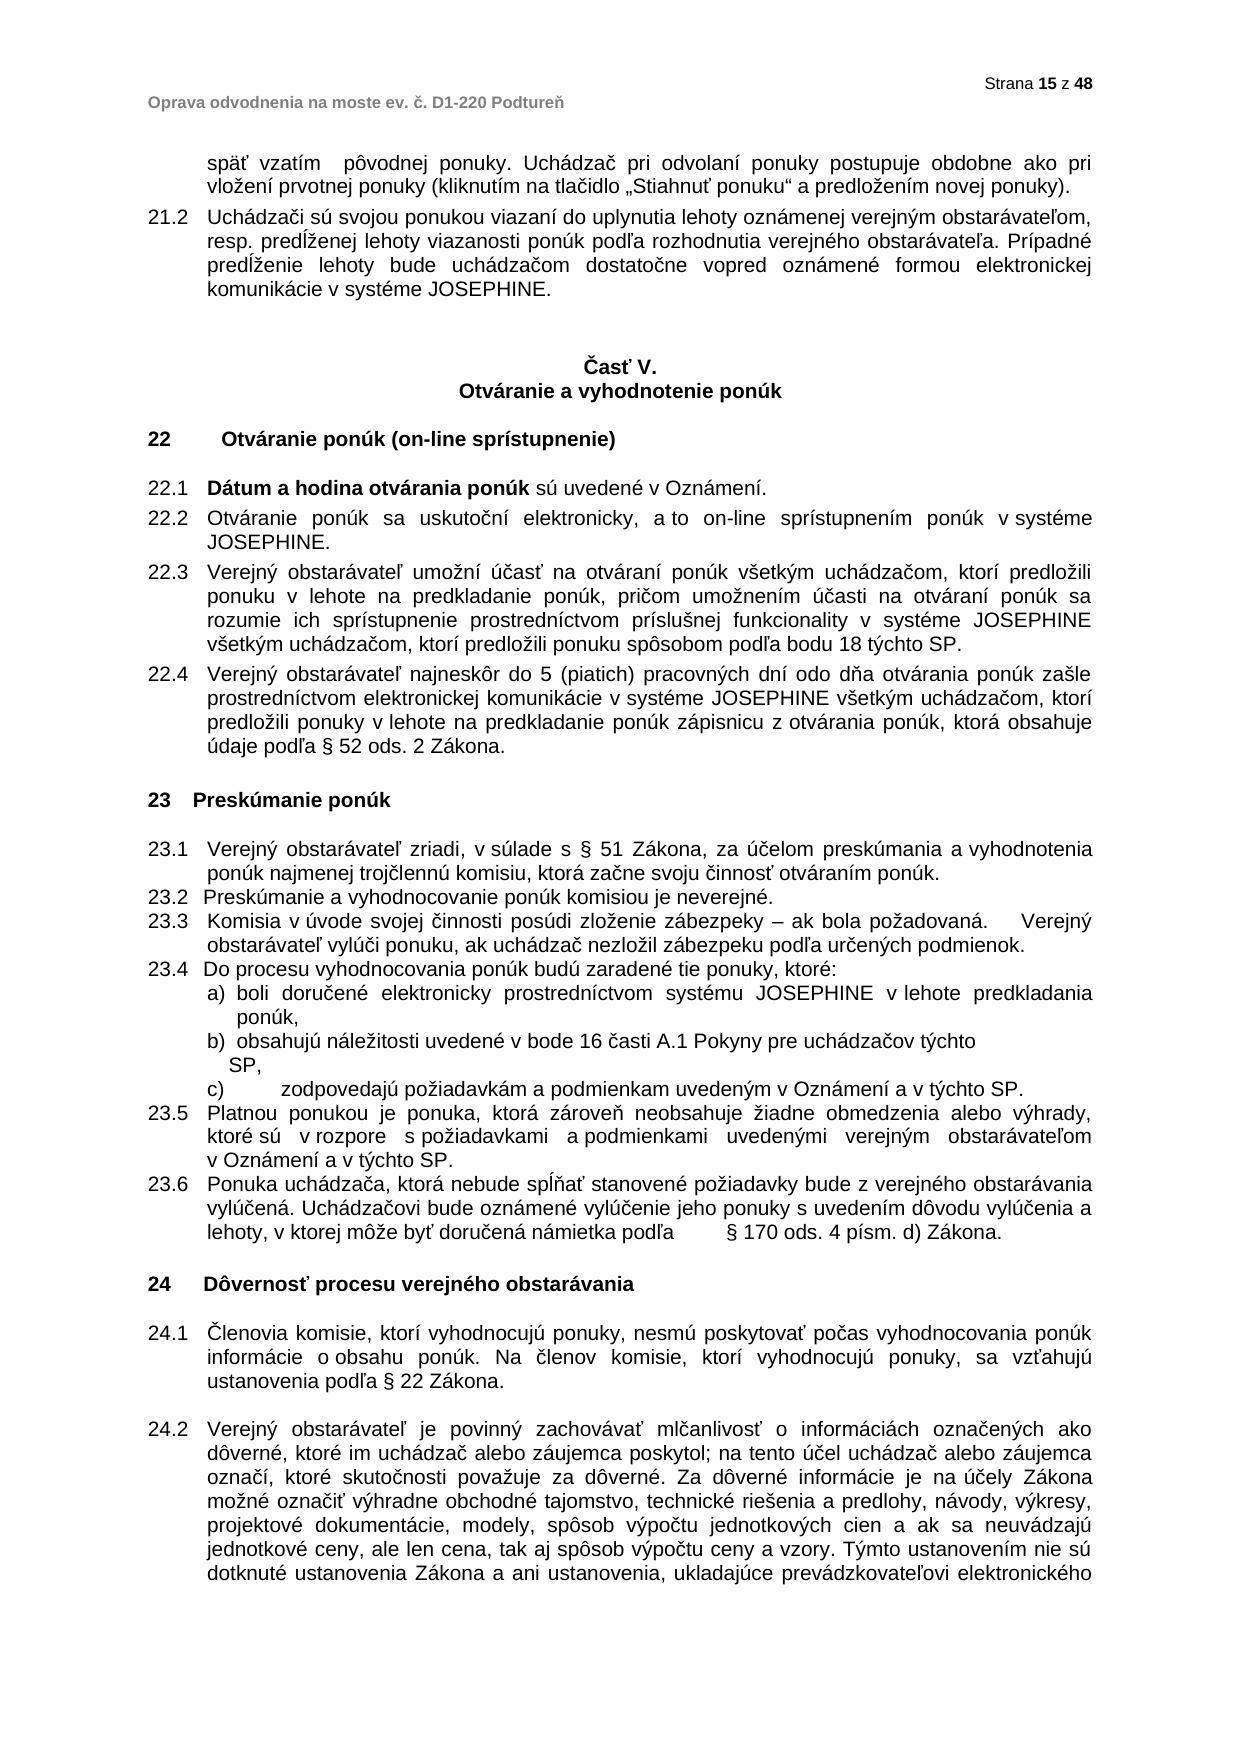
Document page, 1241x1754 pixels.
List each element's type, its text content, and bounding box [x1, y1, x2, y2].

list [148, 1417, 1093, 1585]
list Dátum a hodina otvárania ponúk sú uvedené v Oznámení. [148, 475, 1093, 499]
list Komisia v úvode svojej činnosti posúdi zloženie zábezpeky – ak bola požadovaná. Verejný obstarávateľ vylúči ponuku, ak uchádzač nezložil zábezpeku podľa určených podmienok. [148, 909, 1093, 957]
list boli doručené elektronicky prostredníctvom systému JOSEPHINE v lehote predkladania ponúk, [207, 981, 1093, 1028]
list Platnou ponukou je ponuka, ktorá zároveň neobsahuje žiadne obmedzenia alebo výhrady, ktoré sú v rozpore s požiadavkami a podmienkami uvedenými verejným obstarávateľom v Oznámení a v týchto SP. [148, 1100, 1093, 1172]
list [148, 150, 1093, 198]
list Verejný obstarávateľ zriadi, v súlade s § 51 Zákona, za účelom preskúmania a vyhodnotenia ponúk najmenej trojčlennú komisiu, ktorá začne svoju činnosť otváraním ponúk. [148, 837, 1093, 885]
list zodpovedajú požiadavkám a podmienkam uvedeným v Oznámení a v týchto SP. [207, 1076, 1093, 1100]
list Otváranie ponúk sa uskutoční elektronicky, a to on-line sprístupnením ponúk v systéme JOSEPHINE. [148, 506, 1093, 553]
text Otváranie a vyhodnotenie ponúk [148, 378, 1093, 402]
text SP, [148, 1052, 1093, 1076]
list Preskúmanie ponúk [148, 788, 1093, 812]
list Otváranie ponúk (on-line sprístupnenie) [148, 426, 1093, 450]
list Dôvernosť procesu verejného obstarávania [148, 1272, 1093, 1296]
list Preskúmanie a vyhodnocovanie ponúk komisiou je neverejné. [148, 885, 1093, 909]
list Členovia komisie, ktorí vyhodnocujú ponuky, nesmú poskytovať počas vyhodnocovania ponúk informácie o obsahu ponúk. Na členov komisie, ktorí vyhodnocujú ponuky, sa vzťahujú ustanovenia podľa § 22 Zákona. [148, 1321, 1093, 1393]
list Do procesu vyhodnocovania ponúk budú zaradené tie ponuky, ktoré: [148, 957, 1093, 981]
list obsahujú náležitosti uvedené v bode 16 časti A.1 Pokyny pre uchádzačov týchto [207, 1028, 1093, 1052]
list Verejný obstarávateľ najneskôr do 5 (piatich) pracovných dní odo dňa otvárania ponúk zašle prostredníctvom elektronickej komunikácie v systéme JOSEPHINE všetkým uchádzačom, ktorí predložili ponuky v lehote na predkladanie ponúk zápisnicu z otvárania ponúk, ktorá obsahuje údaje podľa § 52 ods. 2 Zákona. [148, 662, 1093, 758]
text 23.6 Ponuka uchádzača, ktorá nebude spĺňať stanovené požiadavky bude z verejného obstarávania vylúčená. Uchádzačovi bude oznámené vylúčenie jeho ponuky s uvedením dôvodu vylúčenia a lehoty, v ktorej môže byť doručená námietka podľa § 170 ods. 4 písm. d) Zákona. [148, 1172, 1093, 1244]
list Uchádzači sú svojou ponukou viazaní do uplynutia lehoty oznámenej verejným obstarávateľom, resp. predĺženej lehoty viazanosti ponúk podľa rozhodnutia verejného obstarávateľa. Prípadné predĺženie lehoty bude uchádzačom dostatočne vopred oznámené formou elektronickej komunikácie v systéme JOSEPHINE. [148, 204, 1093, 300]
text Časť V. [148, 354, 1093, 378]
list Verejný obstarávateľ umožní účasť na otváraní ponúk všetkým uchádzačom, ktorí predložili ponuku v lehote na predkladanie ponúk, pričom umožnením účasti na otváraní ponúk sa rozumie ich sprístupnenie prostredníctvom príslušnej funkcionality v systéme JOSEPHINE všetkým uchádzačom, ktorí predložili ponuku spôsobom podľa bodu 18 týchto SP. [148, 560, 1093, 656]
